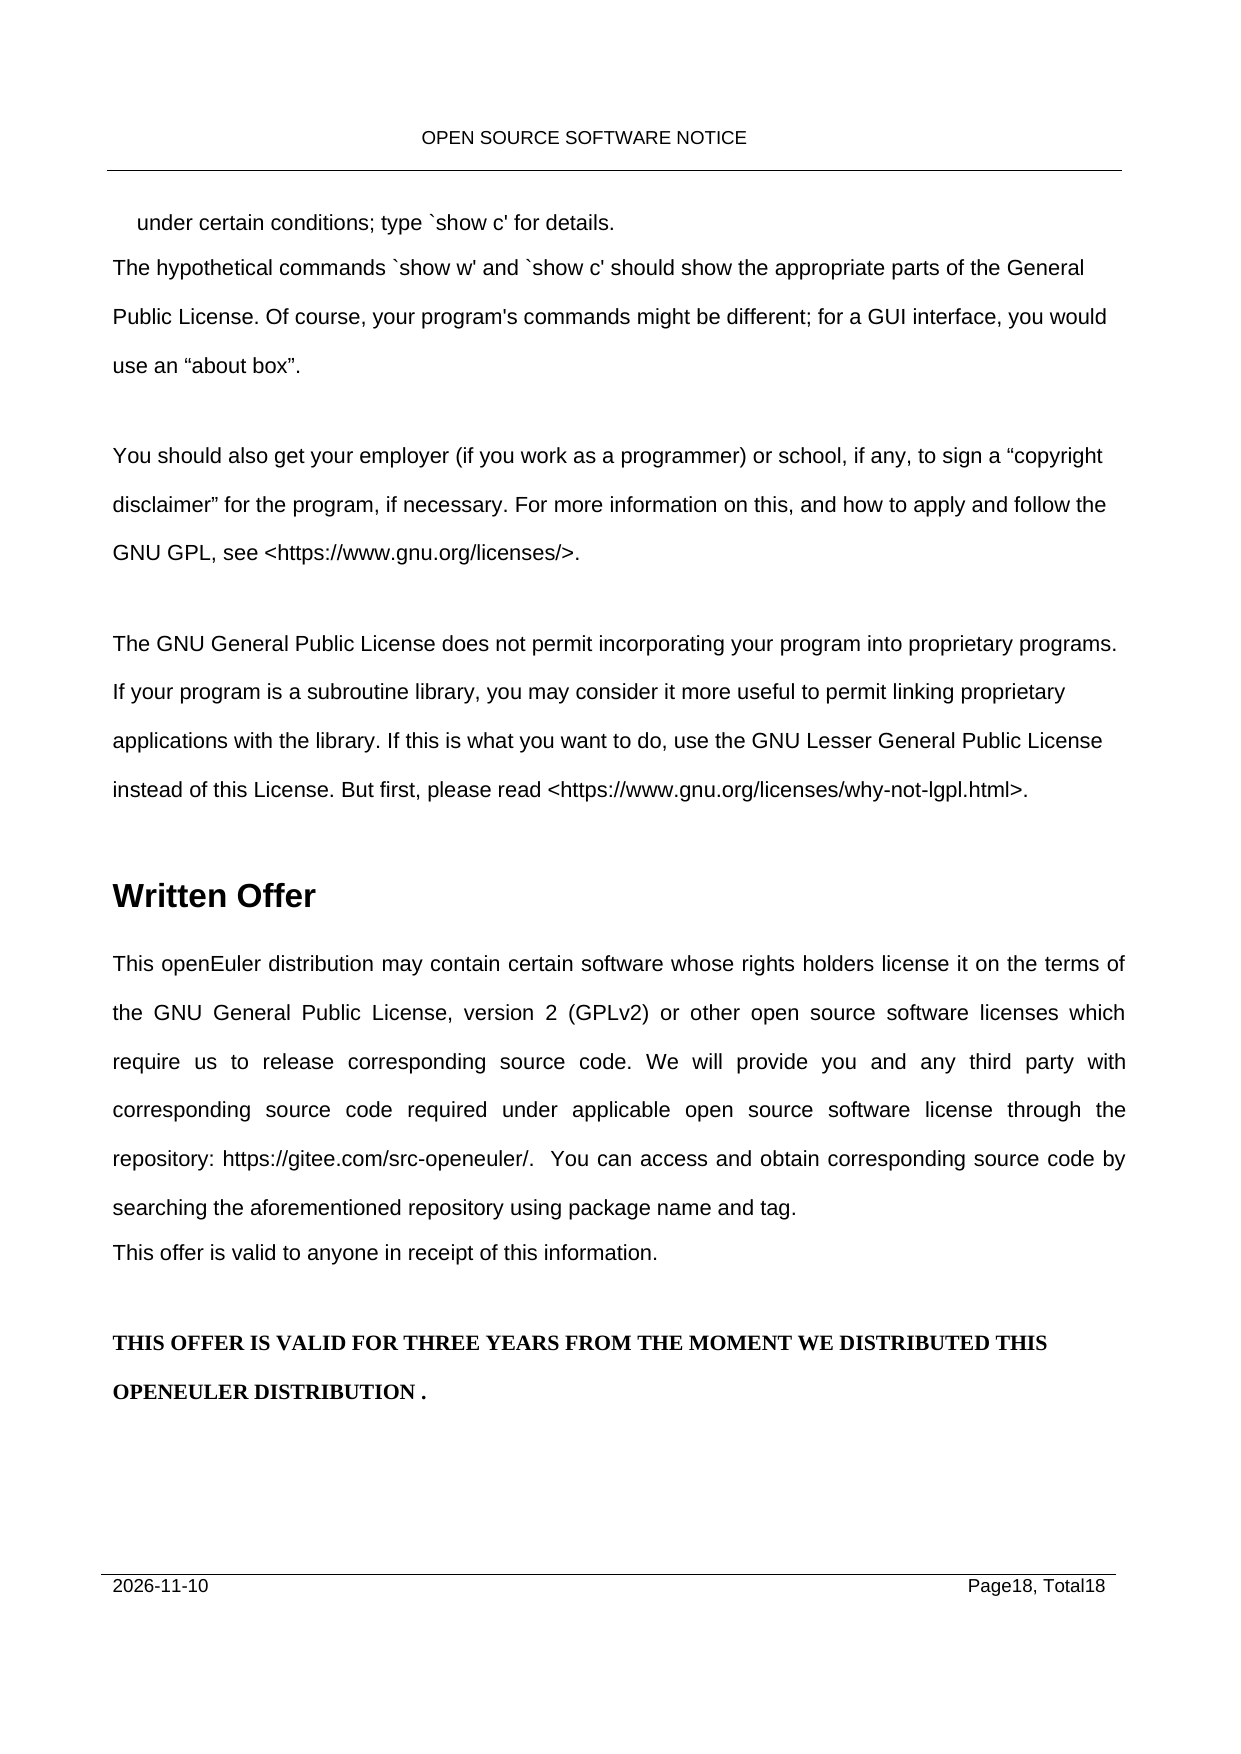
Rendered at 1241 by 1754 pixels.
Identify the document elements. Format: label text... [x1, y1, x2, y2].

text Written Offer [112, 863, 1128, 928]
text THIS OFFER IS VALID FOR THREE YEARS FROM THE MOMENT WE DISTRIBUTED THIS OPENEULER DISTRIBUTION . [112, 1327, 1128, 1408]
text The hypothetical commands `show w' and `show c' should show the appropriate parts of the General Public License. Of course, your program's commands might be different; for a GUI interface, you would use an “about box”. [112, 251, 1128, 381]
text This openEuler distribution may contain certain software whose rights holders license it on the terms of the GNU General Public License, version 2 (GPLv2) or other open source software licenses which require us to release corresponding source code. We will provide you and any third party with corresponding source code required under applicable open source software license through the repository: https://gitee.com/src-openeuler/. You can access and obtain corresponding source code by searching the aforementioned repository using package name and tag. [112, 947, 1128, 1224]
text under certain conditions; type `show c' for details. [112, 206, 1128, 239]
text The GNU General Public License does not permit incorporating your program into proprietary programs. If your program is a subroutine library, you may consider it more useful to permit linking proprietary applications with the library. If this is what you want to do, use the GNU Lesser General Public License instead of this License. But first, please read <https://www.gnu.org/licenses/why-not-lgpl.html>. [112, 627, 1128, 806]
text This offer is valid to anyone in receipt of this information. [112, 1236, 1128, 1269]
text You should also get your employer (if you work as a programmer) or school, if any, to sign a “copyright disclaimer” for the program, if necessary. For more information on this, and how to apply and follow the GNU GPL, see <https://www.gnu.org/licenses/>. [112, 439, 1128, 569]
